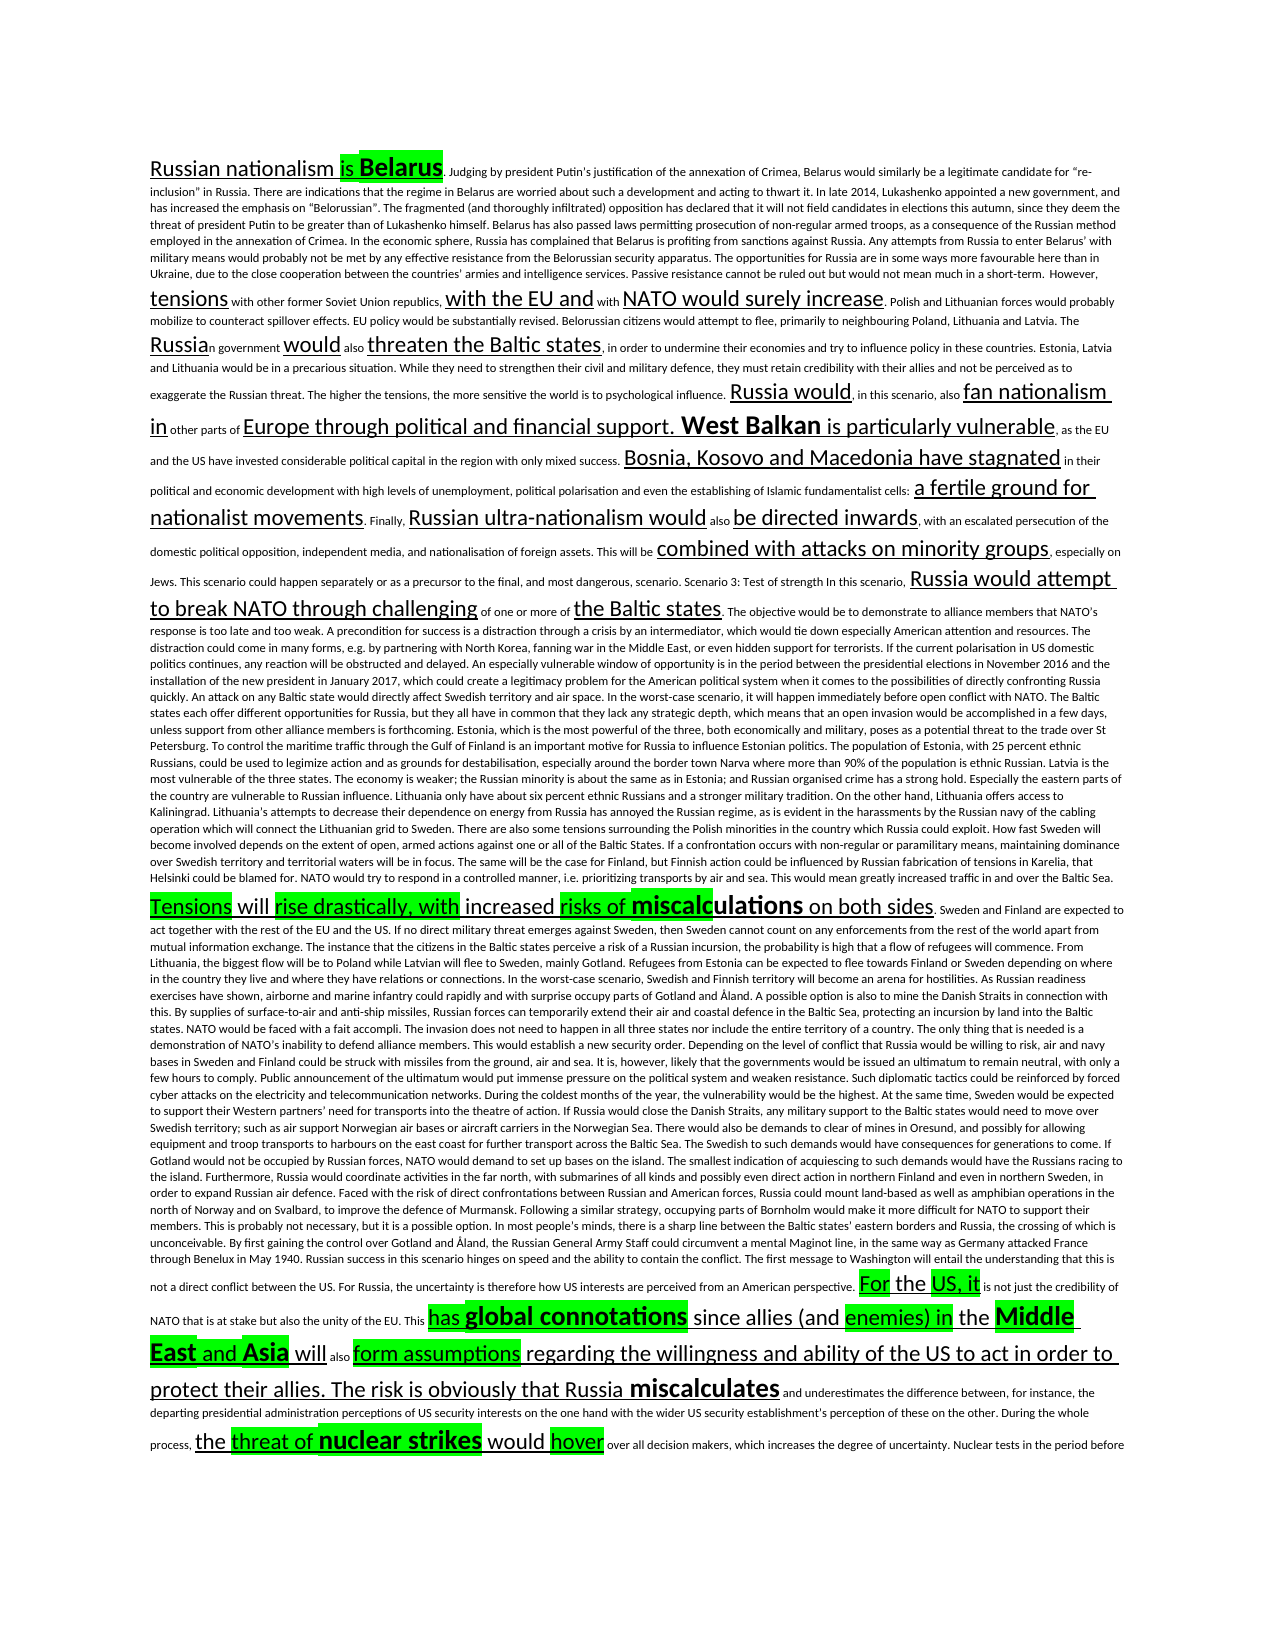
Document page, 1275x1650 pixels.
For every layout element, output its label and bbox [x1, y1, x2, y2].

text [150, 150, 1125, 1456]
